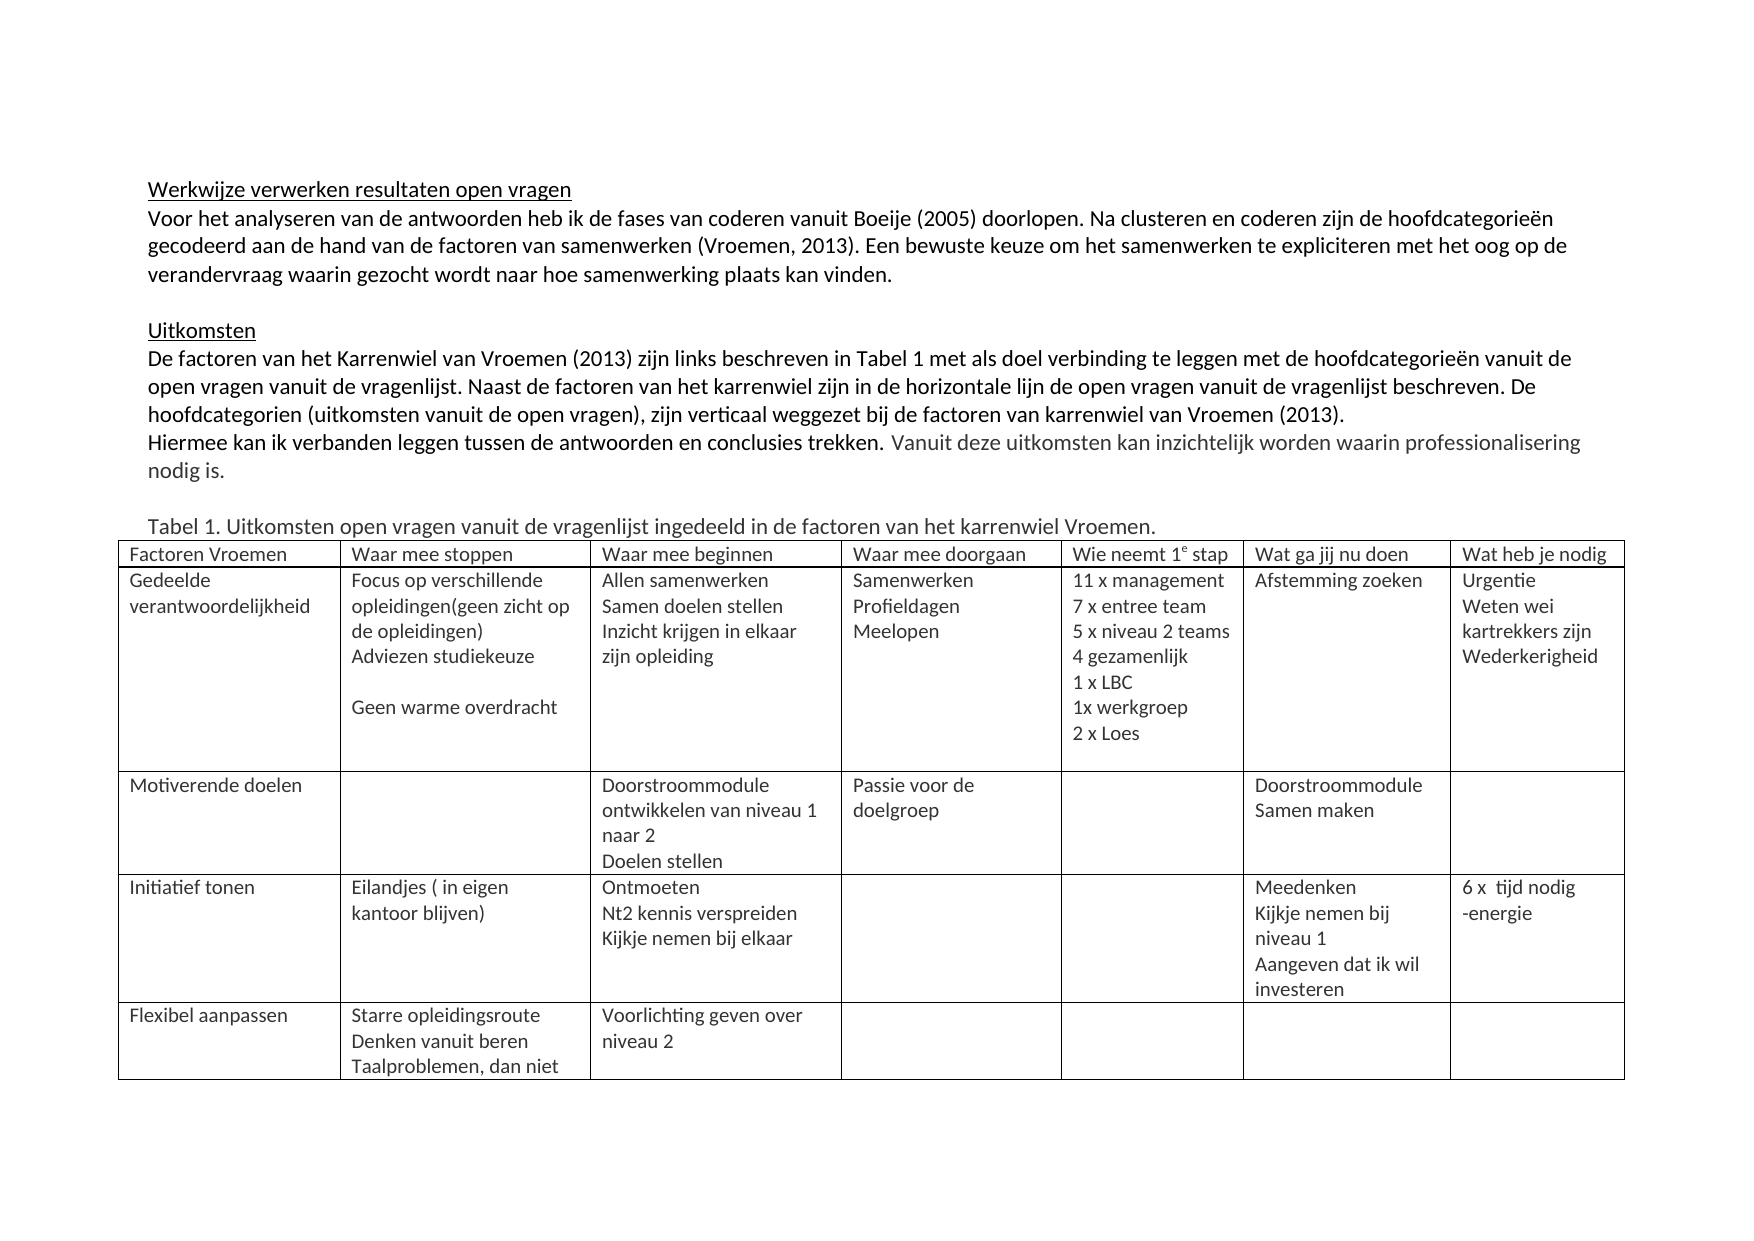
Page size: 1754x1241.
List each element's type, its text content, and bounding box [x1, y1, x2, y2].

table_cell Eilandjes ( in eigen kantoor blijven) [341, 875, 590, 1002]
text Tabel 1. Uitkomsten open vragen vanuit de vragenlijst ingedeeld in de factoren van het karrenwiel Vroemen. [148, 512, 1606, 540]
table_cell [842, 875, 1061, 1002]
table_cell 11 x management 7 x entree team 5 x niveau 2 teams 4 gezamenlijk 1 x LBC 1x werkgroep 2 x Loes [1062, 568, 1243, 771]
table_cell Passie voor de doelgroep [842, 772, 1061, 873]
table_cell [1062, 1003, 1243, 1079]
table_cell Motiverende doelen [119, 772, 340, 873]
table_header Waar mee stoppen [341, 541, 590, 566]
table_cell [1062, 772, 1243, 873]
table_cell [591, 1003, 841, 1079]
table_cell Focus op verschillende opleidingen(geen zicht op de opleidingen) Adviezen studiekeuze Geen warme overdracht [341, 568, 590, 771]
text Voor het analyseren van de antwoorden heb ik de fases van coderen vanuit Boeije (2005) doorlopen. Na clusteren en coderen zijn de hoofdcategorieën gecodeerd aan de hand van de factoren van samenwerken (Vroemen, 2013). Een bewuste keuze om het samenwerken te expliciteren met het oog op de verandervraag waarin gezocht wordt naar hoe samenwerking plaats kan vinden. [148, 204, 1606, 288]
table_cell 6 x tijd nodig -energie [1451, 875, 1624, 1002]
table_cell [341, 772, 590, 873]
table_cell Doorstroommodule ontwikkelen van niveau 1 naar 2 Doelen stellen [591, 772, 841, 873]
table_header Waar mee beginnen [591, 541, 841, 566]
table_header Wat ga jij nu doen [1244, 541, 1450, 566]
table_cell [1244, 1003, 1450, 1079]
table_cell Meedenken Kijkje nemen bij niveau 1 Aangeven dat ik wil investeren [1244, 875, 1450, 1002]
table_header Wie neemt 1e stap [1062, 541, 1243, 566]
table_cell Samenwerken Profieldagen Meelopen [842, 568, 1061, 771]
table_cell Gedeelde verantwoordelijkheid [119, 568, 340, 771]
table_cell Afstemming zoeken [1244, 568, 1450, 771]
table_header Waar mee doorgaan [842, 541, 1061, 566]
table_cell Doorstroommodule Samen maken [1244, 772, 1450, 873]
table_cell Initiatief tonen [119, 875, 340, 1002]
table_cell Ontmoeten Nt2 kennis verspreiden Kijkje nemen bij elkaar [591, 875, 841, 1002]
table_cell [1062, 875, 1243, 1002]
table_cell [341, 1003, 590, 1079]
table_header Factoren Vroemen [119, 541, 340, 566]
table_cell [842, 1003, 1061, 1079]
table_cell [1451, 772, 1624, 873]
text Uitkomsten [148, 316, 1606, 344]
table_cell Flexibel aanpassen [119, 1003, 340, 1079]
text De factoren van het Karrenwiel van Vroemen (2013) zijn links beschreven in Tabel 1 met als doel verbinding te leggen met de hoofdcategorieën vanuit de open vragen vanuit de vragenlijst. Naast de factoren van het karrenwiel zijn in de horizontale lijn de open vragen vanuit de vragenlijst beschreven. De hoofdcategorien (uitkomsten vanuit de open vragen), zijn verticaal weggezet bij de factoren van karrenwiel van Vroemen (2013). [148, 344, 1606, 428]
text Hiermee kan ik verbanden leggen tussen de antwoorden en conclusies trekken. Vanuit deze uitkomsten kan inzichtelijk worden waarin professionalisering nodig is. [148, 428, 1606, 484]
table_cell Allen samenwerken Samen doelen stellen Inzicht krijgen in elkaar zijn opleiding [591, 568, 841, 771]
table_header Wat heb je nodig [1451, 541, 1624, 566]
table_cell [1451, 1003, 1624, 1079]
text Werkwijze verwerken resultaten open vragen [148, 176, 1606, 204]
table_cell Urgentie Weten wei kartrekkers zijn Wederkerigheid [1451, 568, 1624, 771]
